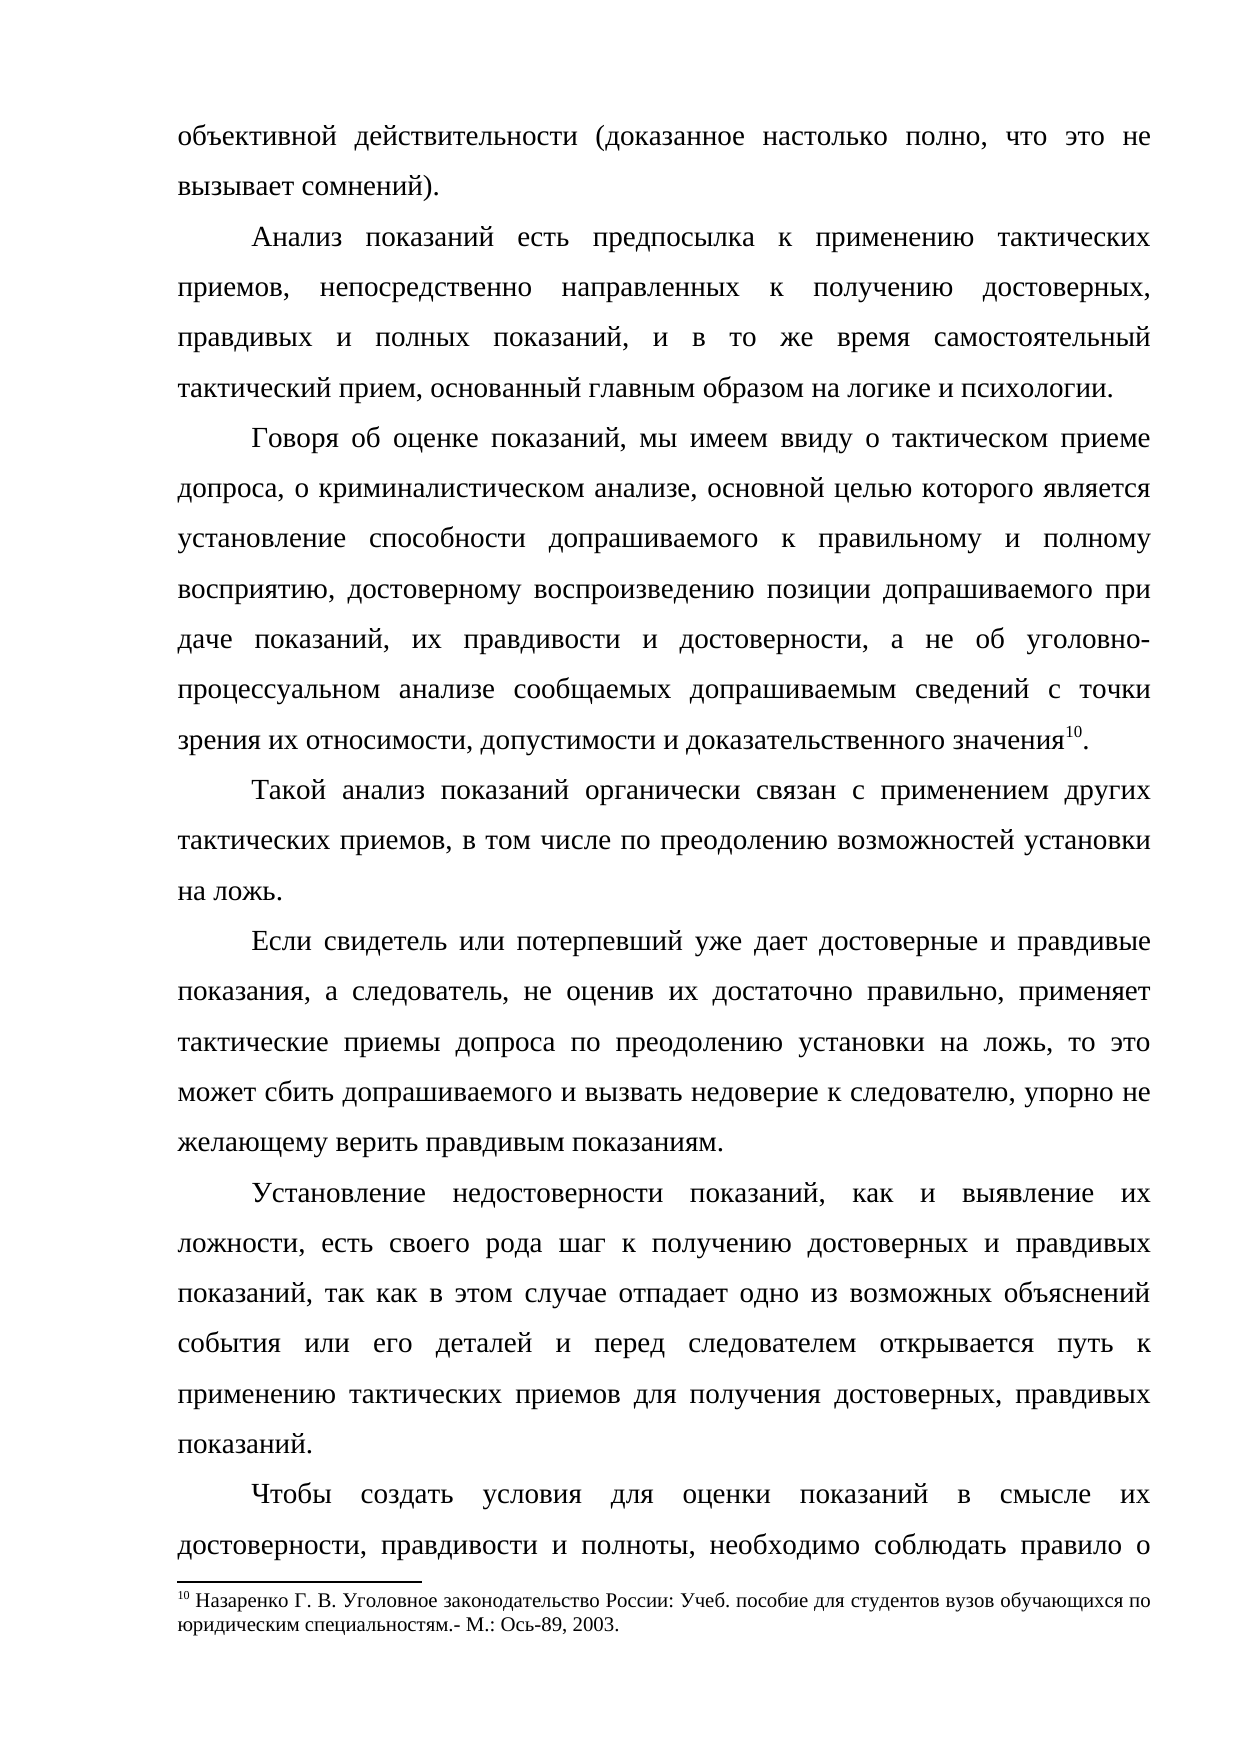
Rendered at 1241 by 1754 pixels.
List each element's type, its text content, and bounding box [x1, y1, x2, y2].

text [177, 118, 1152, 202]
text Такой анализ показаний органически связан с применением других тактических приемов, в том числе по преодолению возможностей установки на ложь. [177, 772, 1152, 906]
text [177, 1477, 1152, 1560]
text Анализ показаний есть предпосылка к применению тактических приемов, непосредственно направленных к получению достоверных, правдивых и полных показаний, и в то же время самостоятельный тактический прием, основанный главным образом на логике и психологии. [177, 219, 1152, 403]
text Говоря об оценке показаний, мы имеем ввиду о тактическом приеме допроса, о криминалистическом анализе, основной целью которого является установление способности допрашиваемого к правильному и полному восприятию, достоверному воспроизведению позиции допрашиваемого при даче показаний, их правдивости и достоверности, а не об уголовно-процессуальном анализе сообщаемых допрашиваемым сведений с точки зрения их относимости, допустимости и доказательственного значения. [177, 420, 1152, 755]
text Установление недостоверности показаний, как и выявление их ложности, есть своего рода шаг к получению достоверных и правдивых показаний, так как в этом случае отпадает одно из возможных объяснений события или его деталей и перед следователем открывается путь к применению тактических приемов для получения достоверных, правдивых показаний. [177, 1175, 1152, 1460]
text Если свидетель или потерпевший уже дает достоверные и правдивые показания, а следователь, не оценив их достаточно правильно, применяет тактические приемы допроса по преодолению установки на ложь, то это может сбить допрашиваемого и вызвать недоверие к следователю, упорно не желающему верить правдивым показаниям. [177, 923, 1152, 1158]
